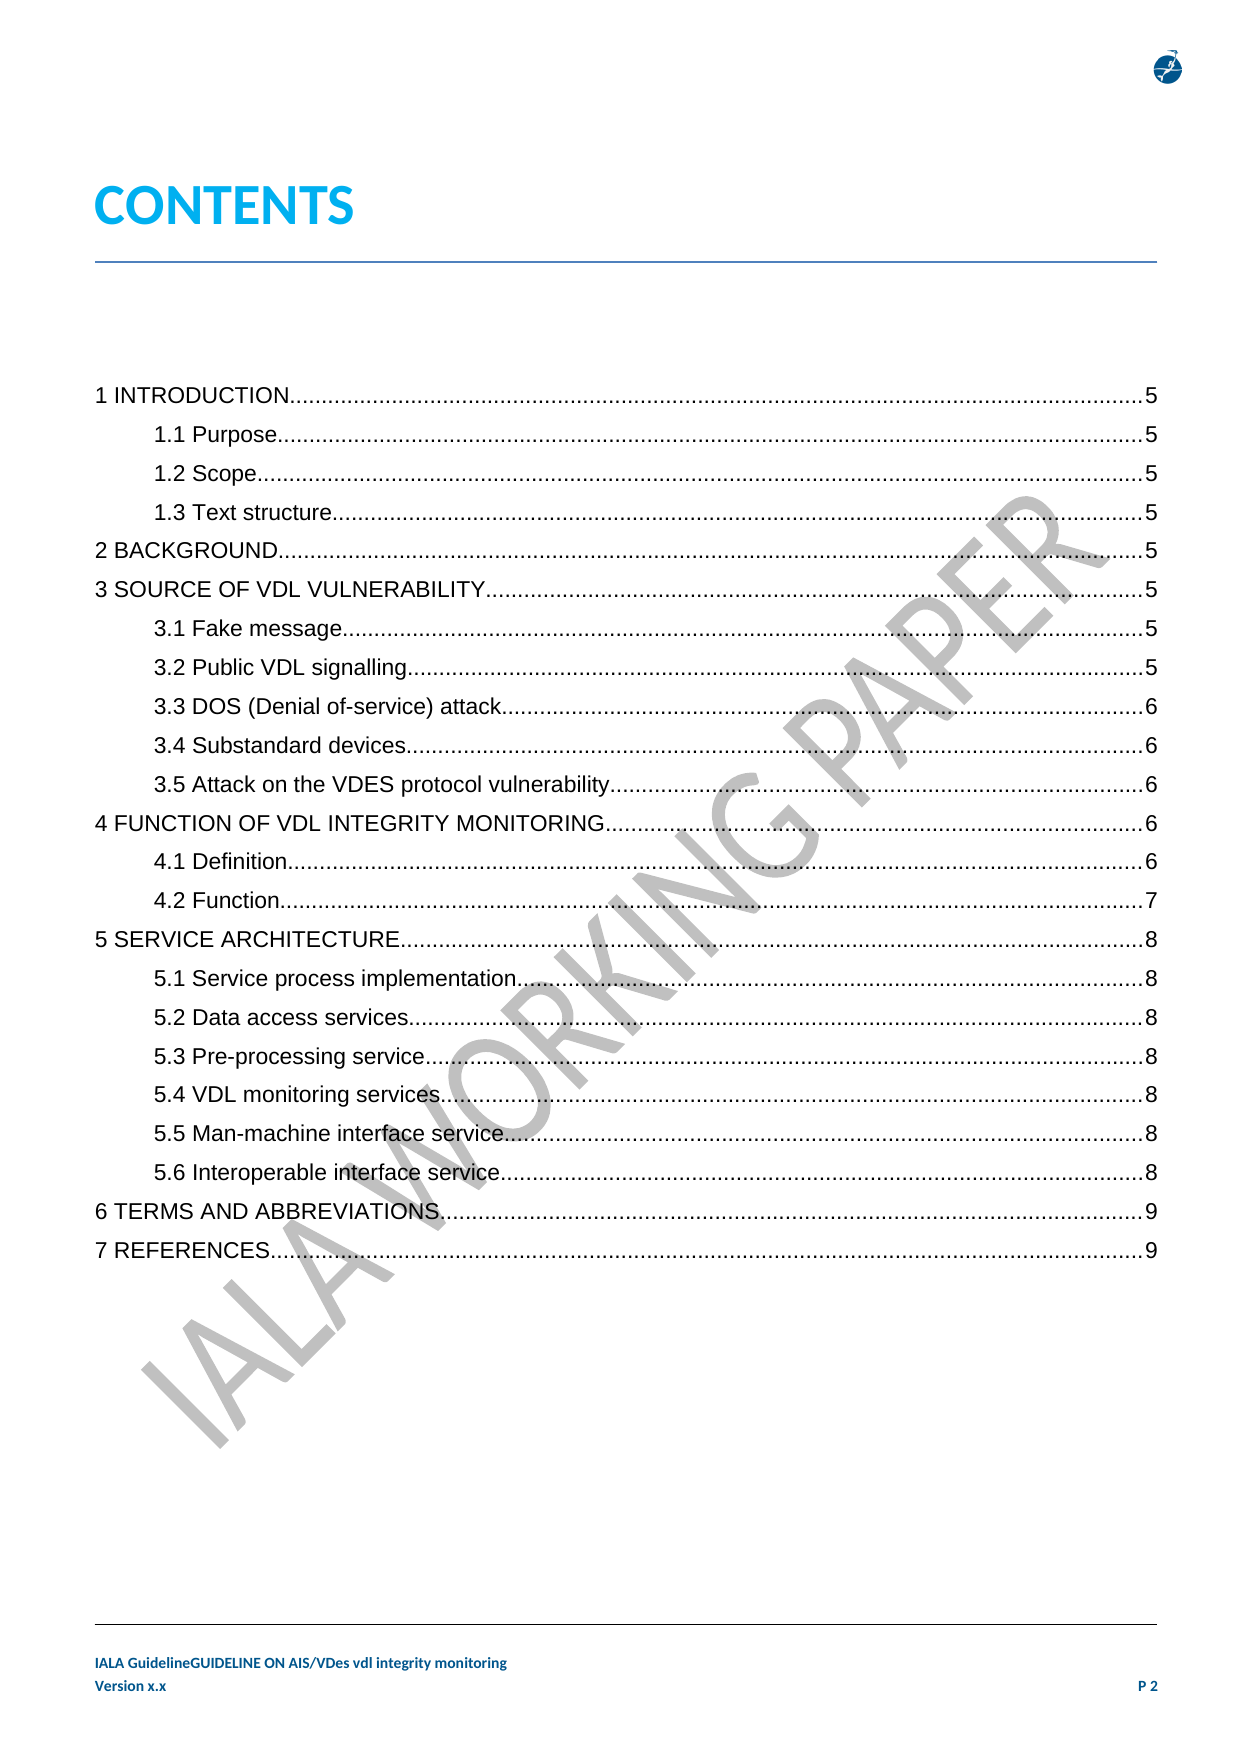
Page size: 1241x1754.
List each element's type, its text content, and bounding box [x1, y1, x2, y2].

text 3.4 Substandard devices 6 [153, 732, 1128, 758]
text 4 Function of VDL integrity monitoring 6 [94, 809, 1128, 836]
text 5.1 Service process implementation 8 [153, 965, 1128, 991]
text 5.6 Interoperable interface service 8 [153, 1159, 1128, 1186]
text 1.3 Text structure 5 [153, 499, 1128, 525]
text 3.3 DOS (Denial of-service) attack 6 [153, 693, 1128, 719]
text 1.1 Purpose 5 [153, 421, 1128, 447]
text 5.5 Man-machine interface service 8 [153, 1120, 1128, 1147]
text 3 Source of VDL vulnerability 5 [94, 576, 1128, 603]
text 7 References 9 [94, 1237, 1128, 1263]
text 2 Background 5 [94, 537, 1128, 564]
text 6 Terms and abbreviations 9 [94, 1198, 1128, 1224]
picture [1120, 0, 1241, 119]
text 1.2 Scope 5 [153, 460, 1128, 486]
text 1 Introduction 5 [94, 382, 1128, 408]
text 5.2 Data access services 8 [153, 1004, 1128, 1030]
text 3.2 Public VDL signalling 5 [153, 654, 1128, 680]
text 4.1 Definition 6 [153, 848, 1128, 875]
text 5.4 VDL monitoring services 8 [153, 1081, 1128, 1108]
text 5.3 Pre-processing service 8 [153, 1043, 1128, 1069]
text 4.2 Function 7 [153, 887, 1128, 913]
text 3.1 Fake message 5 [153, 615, 1128, 642]
text 5 Service architecture 8 [94, 926, 1128, 952]
text 3.5 Attack on the VDES protocol vulnerability 6 [153, 771, 1128, 797]
